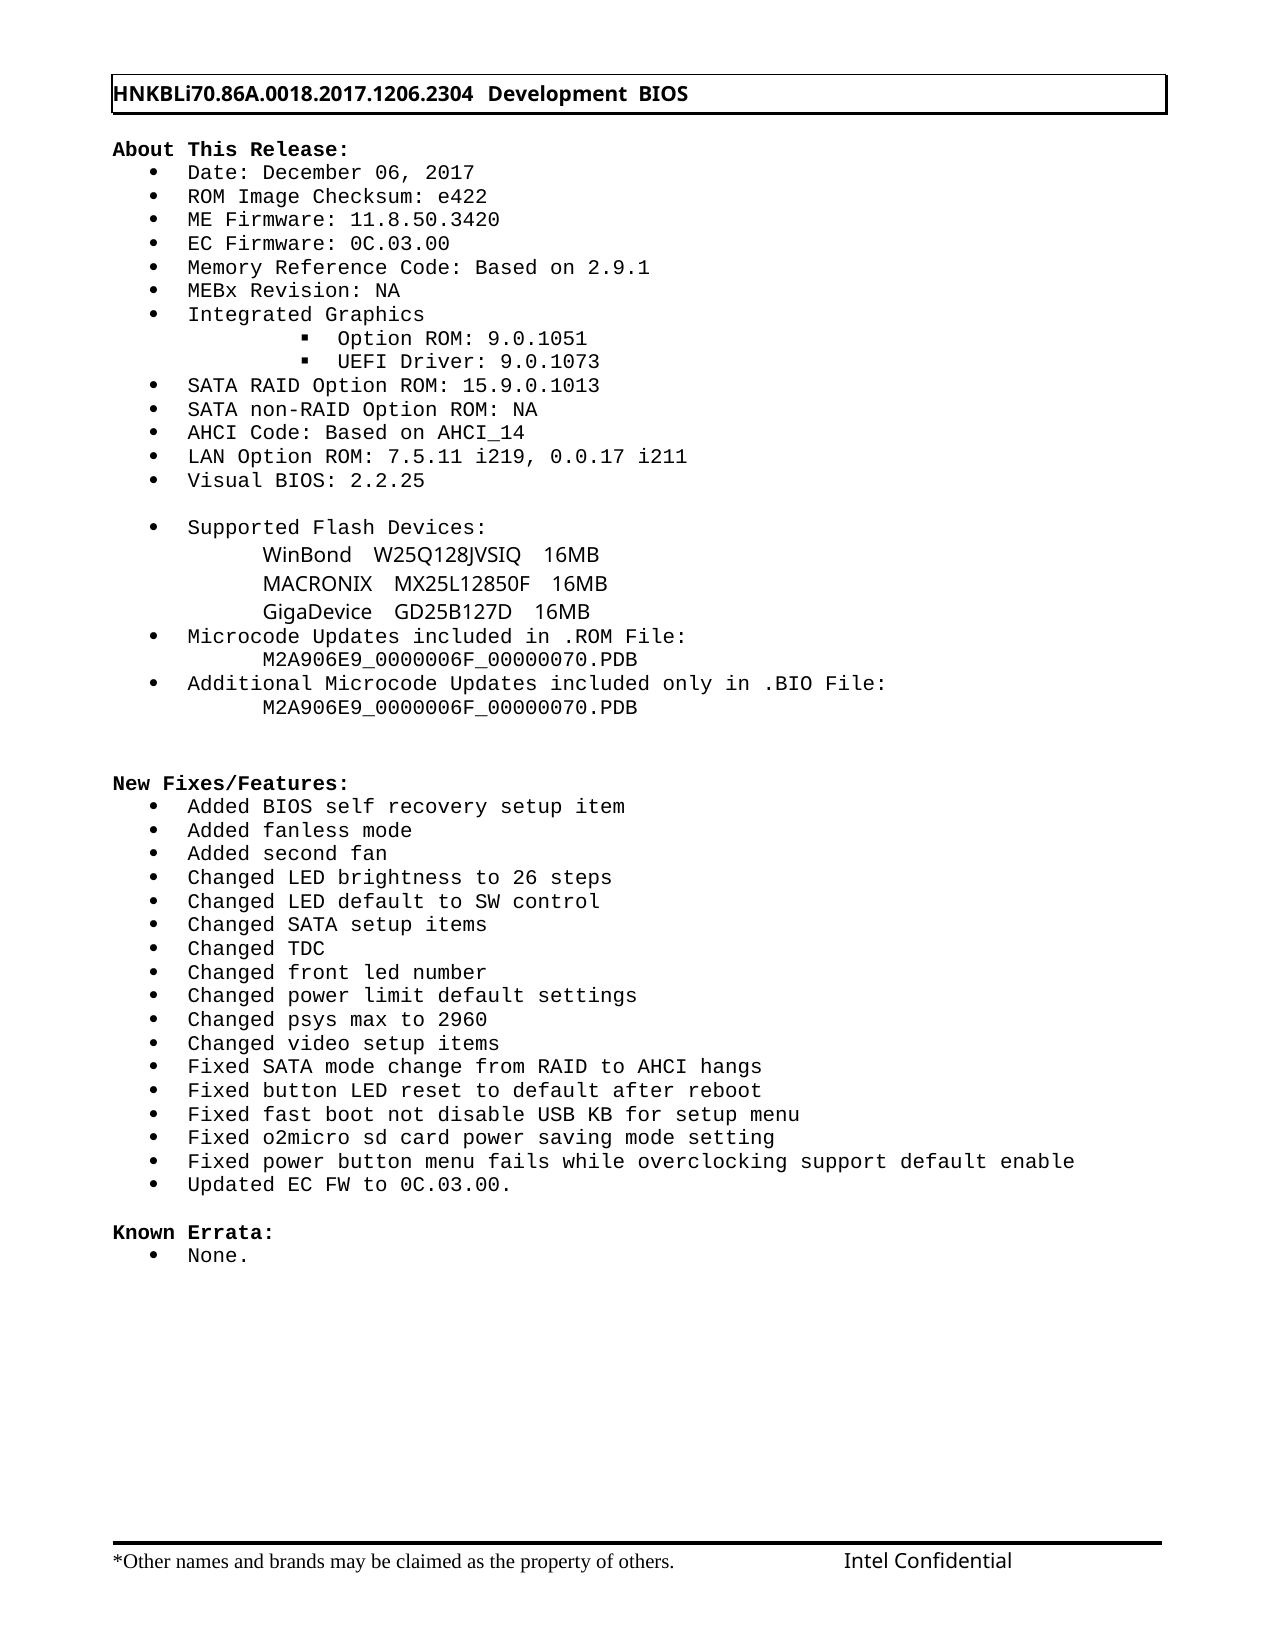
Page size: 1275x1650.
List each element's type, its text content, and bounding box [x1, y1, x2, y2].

list Date: December 06, 2017 [150, 162, 1162, 186]
list ROM Image Checksum: e422 [150, 186, 1162, 209]
list Changed front led number [150, 962, 1162, 985]
text New Fixes/Features: [112, 772, 1162, 796]
list AHCI Code: Based on AHCI_14 [150, 422, 1162, 446]
list Fixed button LED reset to default after reboot [150, 1080, 1162, 1103]
list Changed video setup items [150, 1033, 1162, 1056]
list ME Firmware: 11.8.50.3420 [150, 209, 1162, 233]
subtitle HNKBLi70.86A.0018.2017.1206.2304 Development BIOS [113, 75, 1165, 112]
list Fixed power button menu fails while overclocking support default enable [150, 1151, 1162, 1174]
text M2A906E9_0000006F_00000070.PDB [262, 697, 1162, 720]
list Changed LED brightness to 26 steps [150, 867, 1162, 891]
list SATA non-RAID Option ROM: NA [150, 399, 1162, 422]
text GigaDevice GD25B127D 16MB [262, 597, 1162, 626]
list Fixed fast boot not disable USB KB for setup menu [150, 1103, 1162, 1127]
list Added second fan [150, 843, 1162, 867]
list Memory Reference Code: Based on 2.9.1 [150, 257, 1162, 280]
list Changed psys max to 2960 [150, 1009, 1162, 1033]
list SATA RAID Option ROM: 15.9.0.1013 [150, 375, 1162, 399]
text M2A906E9_0000006F_00000070.PDB [262, 649, 1162, 673]
list Changed TDC [150, 938, 1162, 962]
list Changed power limit default settings [150, 985, 1162, 1009]
list Visual BIOS: 2.2.25 [150, 469, 1162, 493]
list Supported Flash Devices: [150, 517, 1162, 541]
list Added BIOS self recovery setup item [150, 796, 1162, 820]
list LAN Option ROM: 7.5.11 i219, 0.0.17 i211 [150, 446, 1162, 469]
list Option ROM: 9.0.1051 [300, 328, 1162, 351]
list None. [150, 1245, 1125, 1269]
text About This Release: [112, 138, 1125, 162]
list EC Firmware: 0C.03.00 [150, 233, 1162, 257]
list Integrated Graphics [150, 304, 1162, 328]
list Fixed SATA mode change from RAID to AHCI hangs [150, 1056, 1162, 1080]
list MEBx Revision: NA [150, 280, 1162, 304]
list Changed LED default to SW control [150, 891, 1162, 914]
list Fixed o2micro sd card power saving mode setting [150, 1127, 1162, 1151]
list Microcode Updates included in .ROM File: [150, 626, 1162, 649]
text WinBond W25Q128JVSIQ 16MB [262, 541, 1162, 569]
text Known Errata: [112, 1222, 1162, 1245]
text MACRONIX MX25L12850F 16MB [262, 569, 1162, 597]
list Added fanless mode [150, 820, 1162, 843]
list Additional Microcode Updates included only in .BIO File: [150, 673, 1162, 697]
list Changed SATA setup items [150, 914, 1162, 938]
list UEFI Driver: 9.0.1073 [300, 351, 1162, 375]
list Updated EC FW to 0C.03.00. [150, 1174, 1162, 1198]
